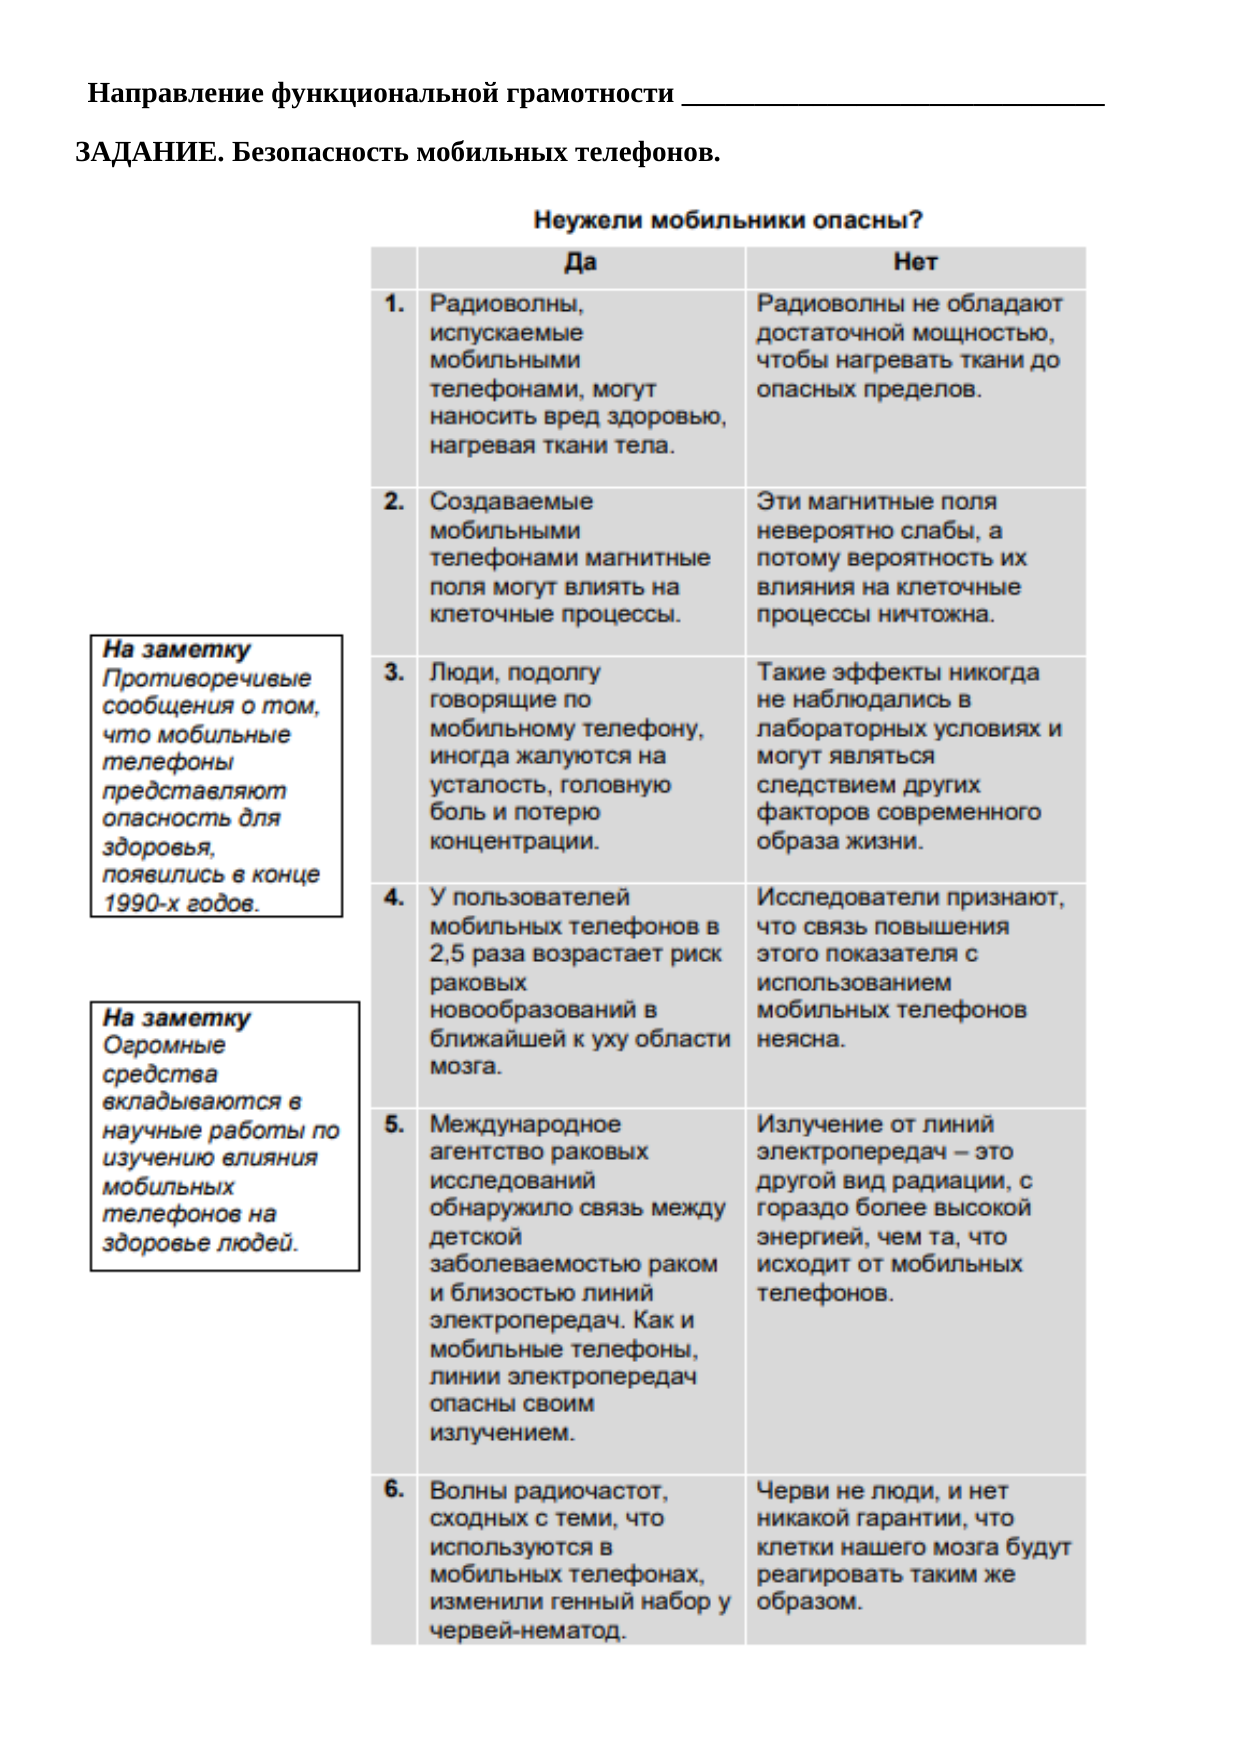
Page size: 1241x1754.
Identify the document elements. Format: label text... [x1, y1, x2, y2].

text ЗАДАНИЕ. Безопасность мобильных телефонов. [75, 134, 1165, 168]
picture [75, 193, 1108, 1658]
text Направление функциональной грамотности _____________________________ [0, 75, 1165, 108]
